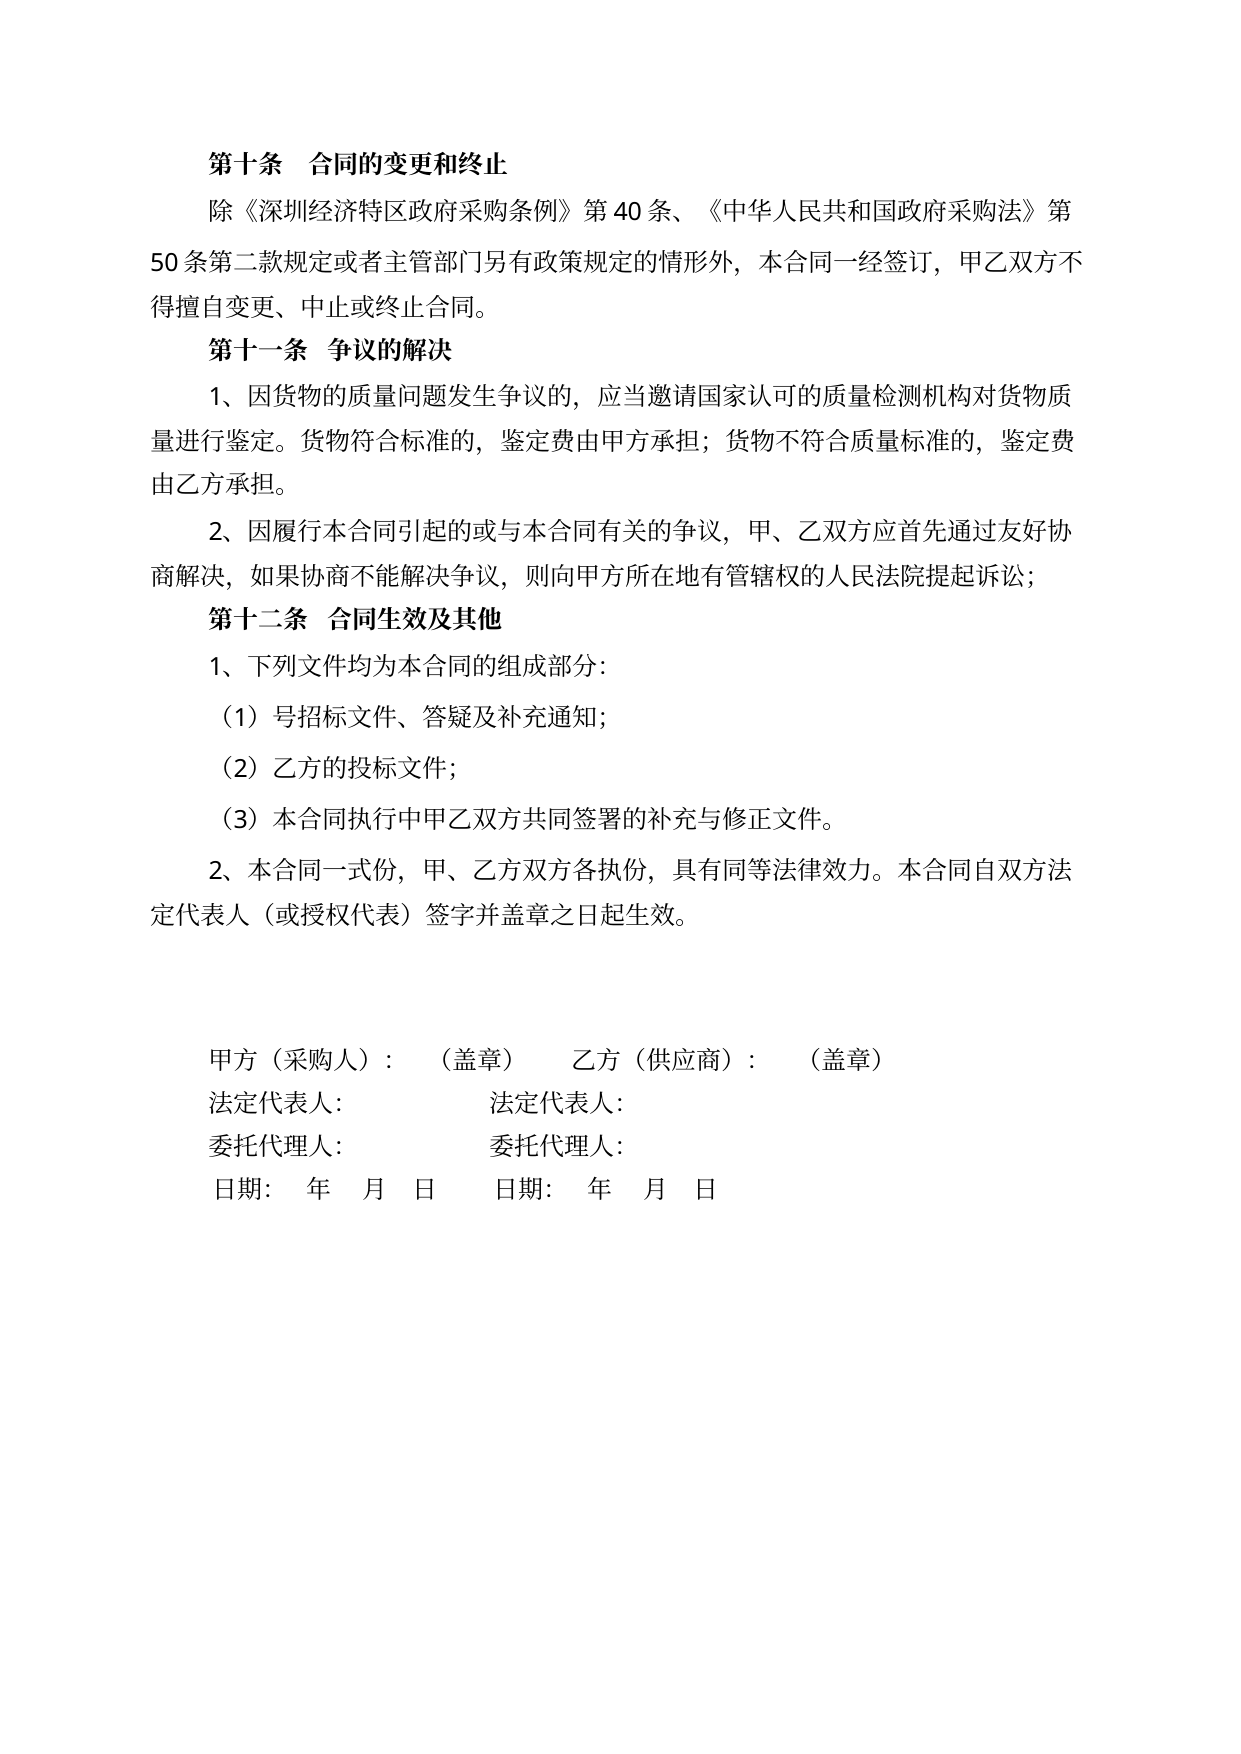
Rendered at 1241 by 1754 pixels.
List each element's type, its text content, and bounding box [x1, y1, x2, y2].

text 第十条 合同的变更和终止 [150, 150, 1090, 179]
text 除《深圳经济特区政府采购条例》第40条、《中华人民共和国政府采购法》第50条第二款规定或者主管部门另有政策规定的情形外，本合同一经签订，甲乙双方不得擅自变更、中止或终止合同。 [150, 193, 1090, 321]
text 第十一条 争议的解决 [150, 336, 1090, 364]
text 1、因货物的质量问题发生争议的，应当邀请国家认可的质量检测机构对货物质量进行鉴定。货物符合标准的，鉴定费由甲方承担；货物不符合质量标准的，鉴定费由乙方承担。 [150, 379, 1090, 499]
text 1、下列文件均为本合同的组成部分： [150, 648, 1090, 682]
text 第十二条 合同生效及其他 [150, 605, 1090, 634]
text 甲方（采购人）： （盖章） 乙方（供应商）： （盖章） [150, 1046, 1090, 1075]
text 日期： 年 月 日 日期： 年 月 日 [150, 1175, 1090, 1204]
text （3）本合同执行中甲乙双方共同签署的补充与修正文件。 [150, 801, 1090, 835]
text （1）号招标文件、答疑及补充通知； [150, 699, 1090, 733]
text 2、本合同一式份，甲、乙方双方各执份，具有同等法律效力。本合同自双方法定代表人（或授权代表）签字并盖章之日起生效。 [150, 852, 1090, 929]
text （2）乙方的投标文件； [150, 750, 1090, 784]
text 委托代理人： 委托代理人： [150, 1132, 1090, 1161]
text 2、因履行本合同引起的或与本合同有关的争议，甲、乙双方应首先通过友好协商解决，如果协商不能解决争议，则向甲方所在地有管辖权的人民法院提起诉讼； [150, 513, 1090, 591]
text 法定代表人： 法定代表人： [150, 1089, 1090, 1118]
